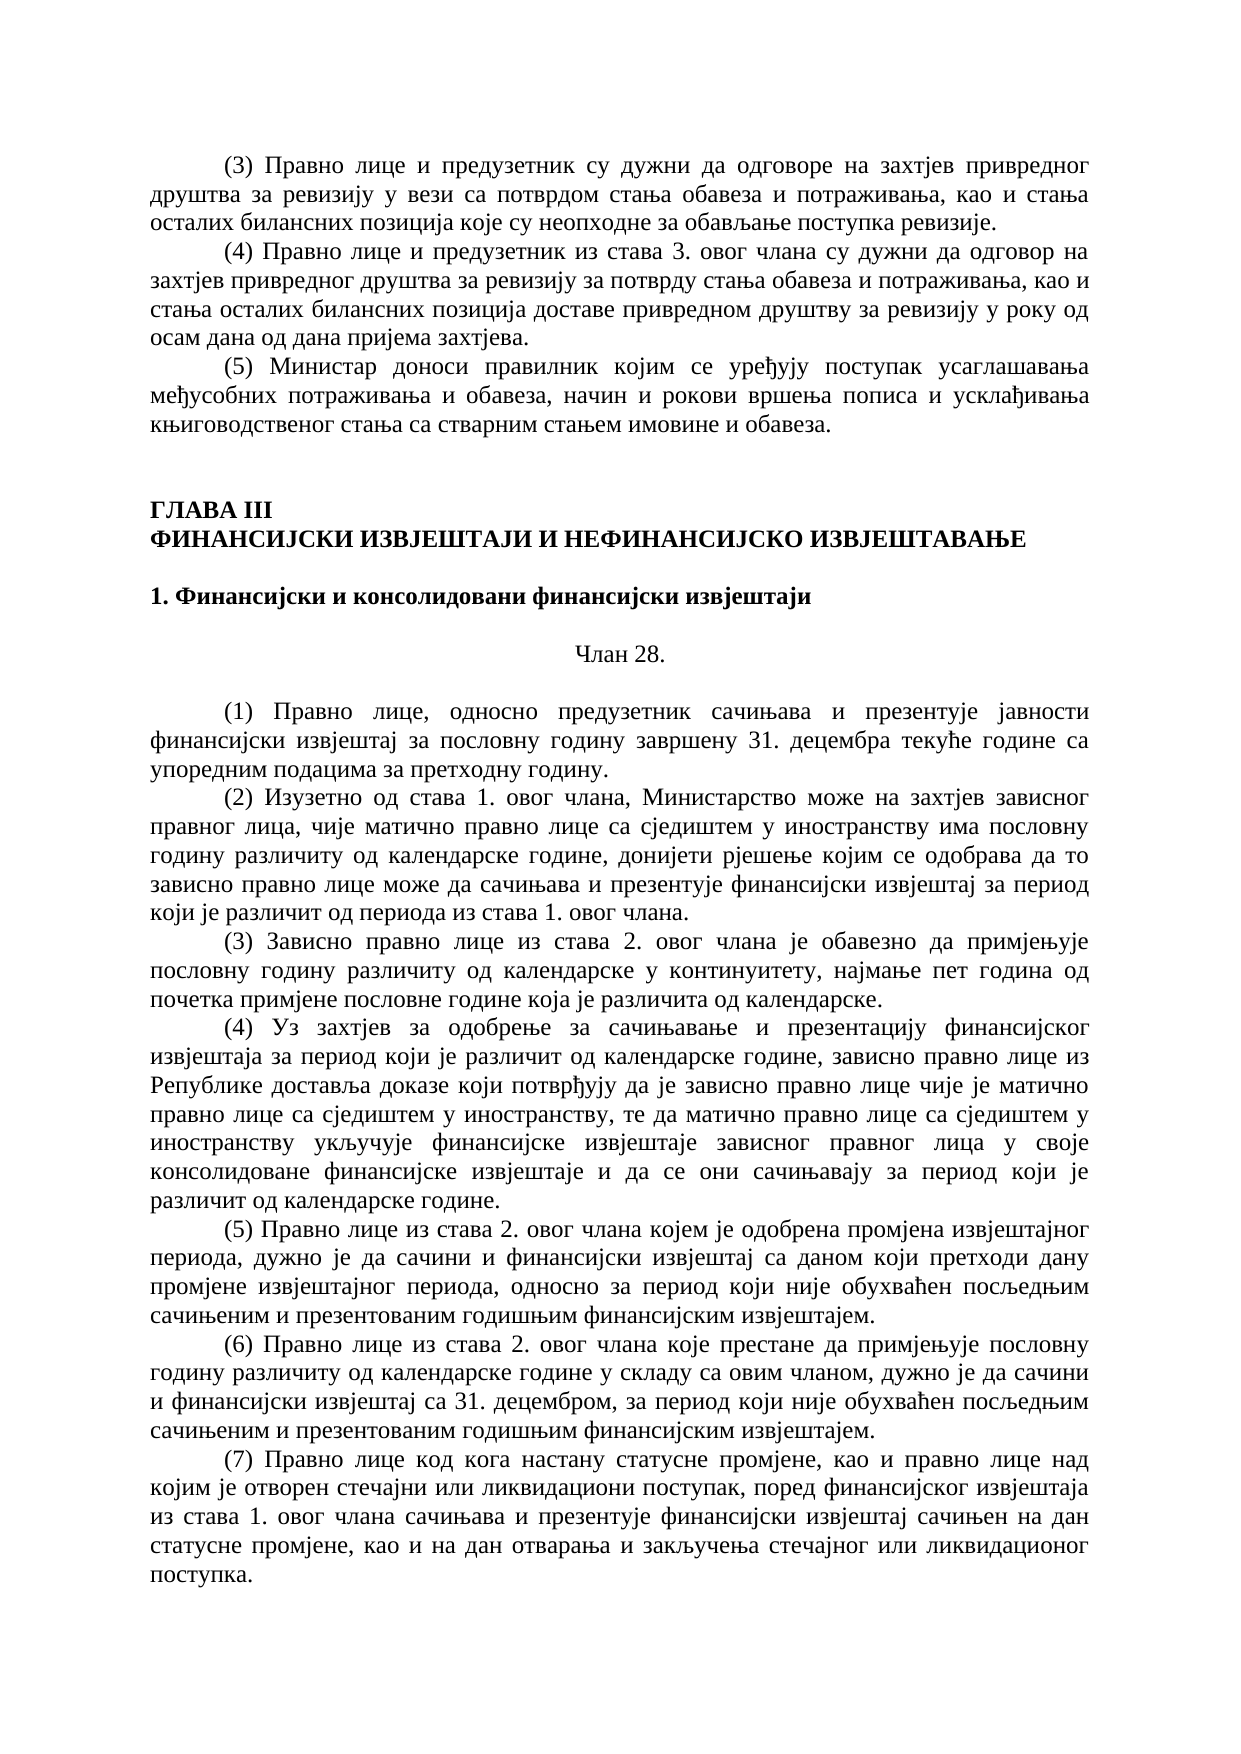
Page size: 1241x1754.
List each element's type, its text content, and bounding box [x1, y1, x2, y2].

text (7) Правно лице код кога настану статусне промјене, као и правно лице над којим је отворен стечајни или ликвидациони поступак, поред финансијског извјештаја из става 1. овог члана сачињава и презентује финансијски извјештај сачињен на дан статусне промјене, као и на дан отварања и закључења стечајног или ликвидационог поступка. [150, 1444, 1090, 1587]
text (6) Правно лице из става 2. овог члана које престане да примјењује пословну годину различиту од календарске године у складу са овим чланом, дужно је да сачини и финансијски извјештај са 31. децембром, за период који није обухваћен посљедњим сачињеним и презентованим годишњим финансијским извјештајем. [150, 1329, 1090, 1444]
text 1. Финансијски и консолидовани финансијски извјештаји [150, 581, 1090, 610]
text (4) Правно лице и предузетник из става 3. овог члана су дужни да одговор на захтјев привредног друштва за ревизију за потврду стања обавеза и потраживања, као и стања осталих билансних позиција доставе привредном друштву за ревизију у року од осам дана од дана пријема захтјева. [150, 236, 1090, 351]
text (4) Уз захтјев за одобрење за сачињавање и презентацију финансијског извјештаја за период који је различит од календарске године, зависно правно лице из Републике доставља доказе који потврђују да је зависно правно лице чије је матично правно лице са сједиштем у иностранству, те да матично правно лице са сједиштем у иностранству укључује финансијске извјештаје зависног правног лица у своје консолидоване финансијске извјештаје и да се они сачињавају за период који је различит од календарске године. [150, 1012, 1090, 1214]
text (3) Зависно правно лице из става 2. овог члана је обавезно да примјењује пословну годину различиту од календарске у континуитету, најмање пет година од почетка примјене пословне године која је различита од календарске. [150, 926, 1090, 1012]
text (3) Правно лице и предузетник су дужни да одговоре на захтјев привредног друштва за ревизију у вези са потврдом стања обавеза и потраживања, као и стања осталих билансних позиција које су неопходне за обављање поступка ревизије. [150, 150, 1090, 236]
list Члан 28. [150, 639, 1090, 667]
text ГЛАВА III [150, 495, 1090, 524]
text (5) Министар доноси правилник којим се уређују поступак усаглашавања међусобних потраживања и обавеза, начин и рокови вршења пописа и усклађивања књиговодственог стања са стварним стањем имовине и обавеза. [150, 351, 1090, 437]
text ФИНАНСИЈСКИ ИЗВЈЕШТАЈИ И НЕФИНАНСИЈСКО ИЗВЈЕШТАВАЊЕ [150, 524, 1090, 552]
text (1) Правно лице, односно предузетник сачињава и презентујe јавности финансијски извјештај за пословну годину завршену 31. децембра текуће године са упоредним подацима за претходну годину. [150, 696, 1090, 782]
text (5) Правно лице из става 2. овог члана којем је одобрена промјена извјештајног периода, дужно је да сачини и финансијски извјештај са даном који претходи дану промјене извјештајног периода, односно за период који није обухваћен посљедњим сачињеним и презентованим годишњим финансијским извјештајем. [150, 1214, 1090, 1329]
text (2) Изузетно од става 1. овог члана, Министарство може на захтјев зависног правног лица, чије матично правно лице са сједиштем у иностранству има пословну годину различиту од календарске године, донијети рјешење којим се одобрава да то зависно правно лице може да сачињава и презентује финансијски извјештај за период који је различит од периода из става 1. овог члана. [150, 782, 1090, 926]
